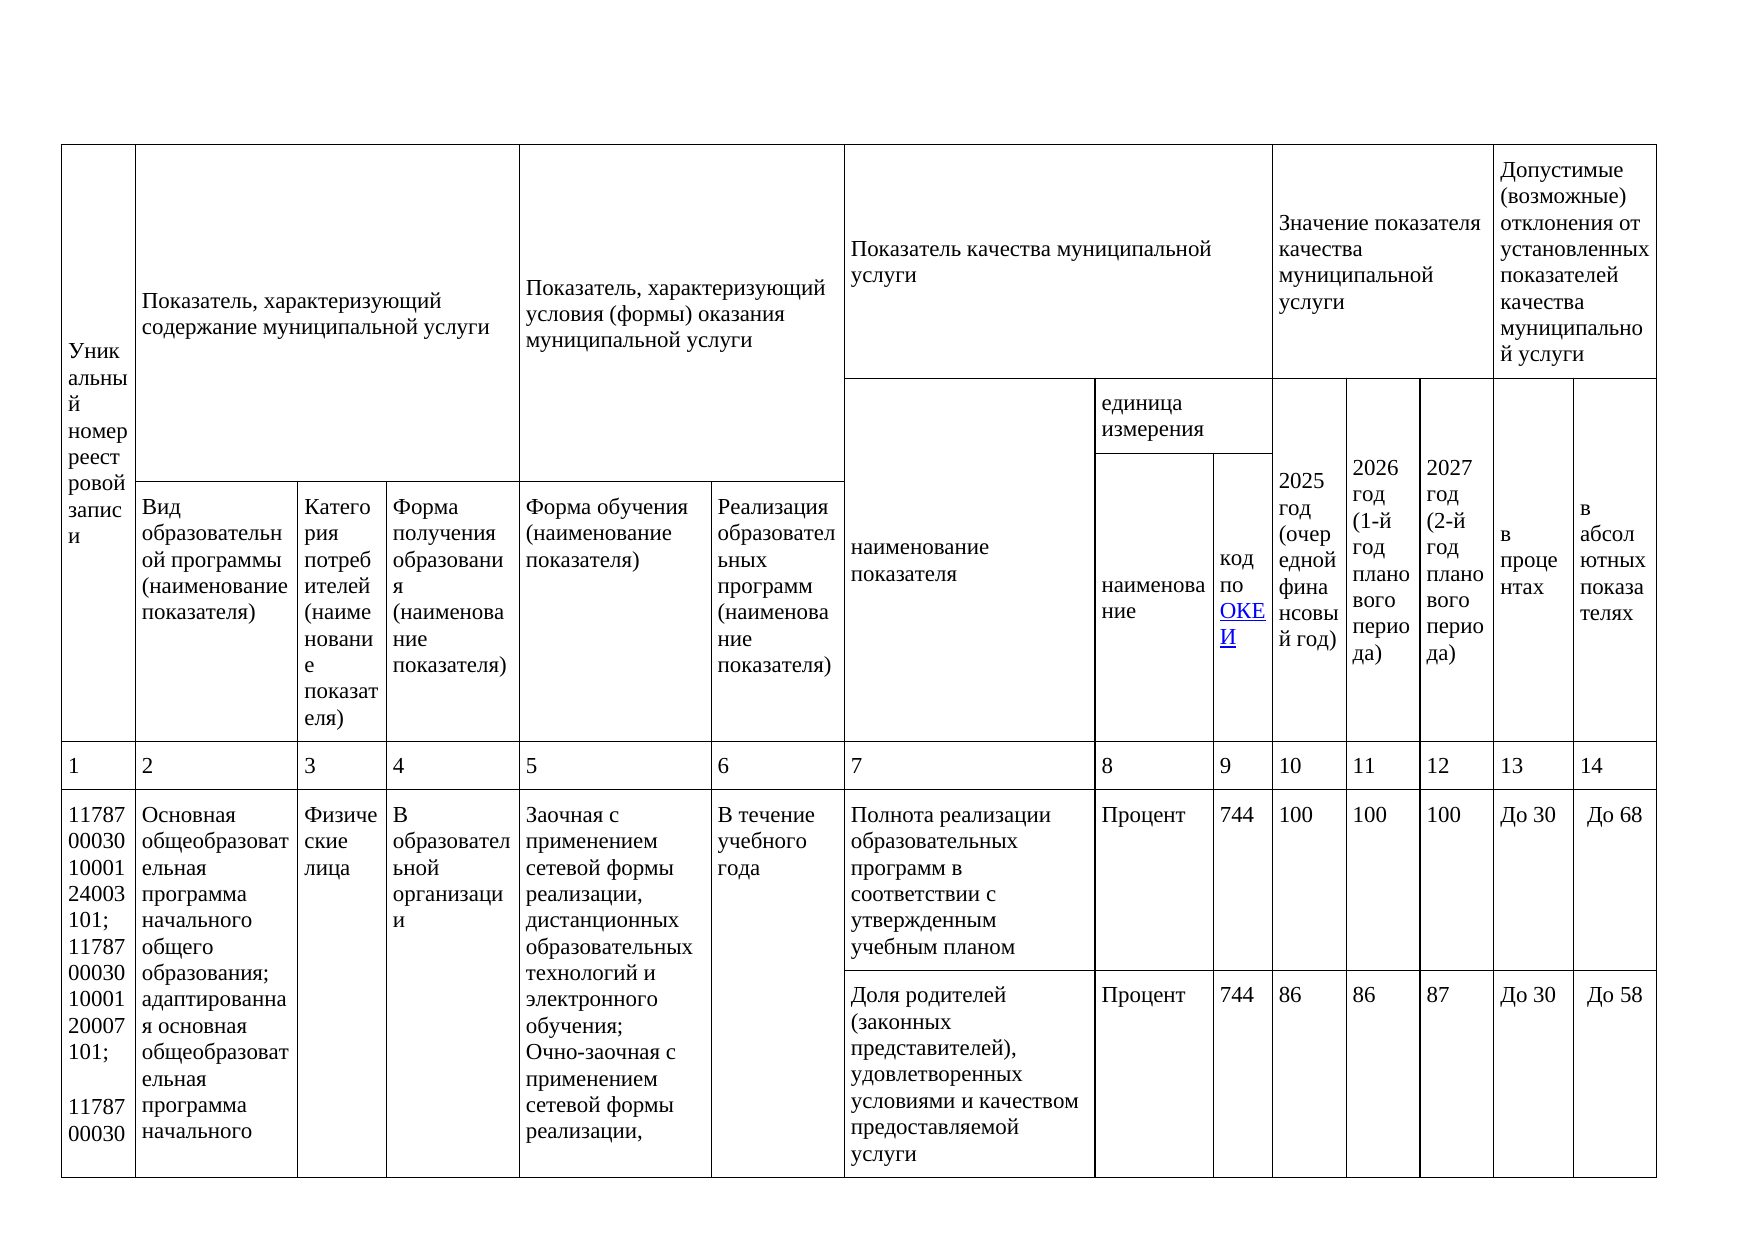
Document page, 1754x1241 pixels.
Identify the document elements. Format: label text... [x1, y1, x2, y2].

table_cell Категория потребителей (наименование показателя) [298, 482, 386, 741]
table_cell В образовательной организации [387, 790, 519, 1177]
table_cell Вид образовательной программы (наименование показателя) [136, 482, 297, 741]
table_cell Процент [1096, 790, 1213, 970]
table_cell Реализация образовательных программ (наименование показателя) [712, 482, 844, 741]
table_cell До 30 [1494, 790, 1573, 970]
table_header Уникальный номер реестровой записи [62, 145, 135, 741]
table_cell 744 [1214, 971, 1272, 1177]
table_cell 2026 год (1-й год планового периода) [1347, 379, 1419, 741]
table_cell наименование показателя [845, 379, 1094, 741]
table_cell Заочная с применением сетевой формы реализации, дистанционных образовательных технологий и электронного обучения; Очно-заочная с применением сетевой формы реализации, дистанционных образовательных технологий и электронного обучения; Заочная; Очно-заочная; Очная. [520, 790, 711, 1177]
table_cell 100 [1421, 790, 1493, 970]
table_cell 12 [1421, 742, 1493, 789]
table_cell 744 [1214, 790, 1272, 970]
table_cell 4 [387, 742, 519, 789]
table_cell 14 [1574, 742, 1656, 789]
table_cell 100 [1273, 790, 1346, 970]
table_cell 10 [1273, 742, 1346, 789]
table_cell 8 [1096, 742, 1213, 789]
table_cell До 58 [1574, 971, 1656, 1177]
table_header Показатель качества муниципальной услуги [845, 145, 1272, 377]
table_cell в абсолютных показателях [1574, 379, 1656, 741]
table_cell в процентах [1494, 379, 1573, 741]
table_cell 2027 год (2-й год планового периода) [1421, 379, 1493, 741]
table_cell В течение учебного года [712, 790, 844, 1177]
table_header Допустимые (возможные) отклонения от установленных показателей качества муниципальной услуги [1494, 145, 1656, 377]
table_cell 7 [845, 742, 1094, 789]
table_cell 2 [136, 742, 297, 789]
table_cell наименование [1096, 454, 1213, 741]
table_cell код по ОКЕИ [1214, 454, 1272, 741]
table_cell 9 [1214, 742, 1272, 789]
table_cell 1 [62, 742, 135, 789]
table_cell 2025 год (очередной финансовый год) [1273, 379, 1346, 741]
table_cell 100 [1347, 790, 1419, 970]
table_cell единица измерения [1096, 379, 1272, 452]
table_header Значение показателя качества муниципальной услуги [1273, 145, 1493, 377]
table_cell Основная общеобразовательная программа начального общего образования; адаптированная основная общеобразовательная программа начального общего образования [136, 790, 297, 1177]
table_header Показатель, характеризующий содержание муниципальной услуги [136, 145, 519, 481]
table_cell 11787000301000124003101; 11787000301000120007101; 11787000301000109002101; 11787000301000105006101; 11787000301000101000101. [62, 790, 135, 1177]
table_cell 86 [1273, 971, 1346, 1177]
table_cell 13 [1494, 742, 1573, 789]
table_cell Доля родителей (законных представителей), удовлетворенных условиями и качеством предоставляемой услуги [845, 971, 1094, 1177]
table_header Показатель, характеризующий условия (формы) оказания муниципальной услуги [520, 145, 844, 481]
table_cell 87 [1421, 971, 1493, 1177]
table_cell 86 [1347, 971, 1419, 1177]
table_cell Физические лица [298, 790, 386, 1177]
table_cell 6 [712, 742, 844, 789]
table_cell 3 [298, 742, 386, 789]
table_cell 5 [520, 742, 711, 789]
table_cell До 68 [1574, 790, 1656, 970]
table_cell Форма получения образования (наименование показателя) [387, 482, 519, 741]
table_cell Процент [1096, 971, 1213, 1177]
table_cell Форма обучения (наименование показателя) [520, 482, 711, 741]
table_cell Полнота реализации образовательных программ в соответствии с утвержденным учебным планом [845, 790, 1094, 970]
table_cell 11 [1347, 742, 1419, 789]
table_cell До 30 [1494, 971, 1573, 1177]
